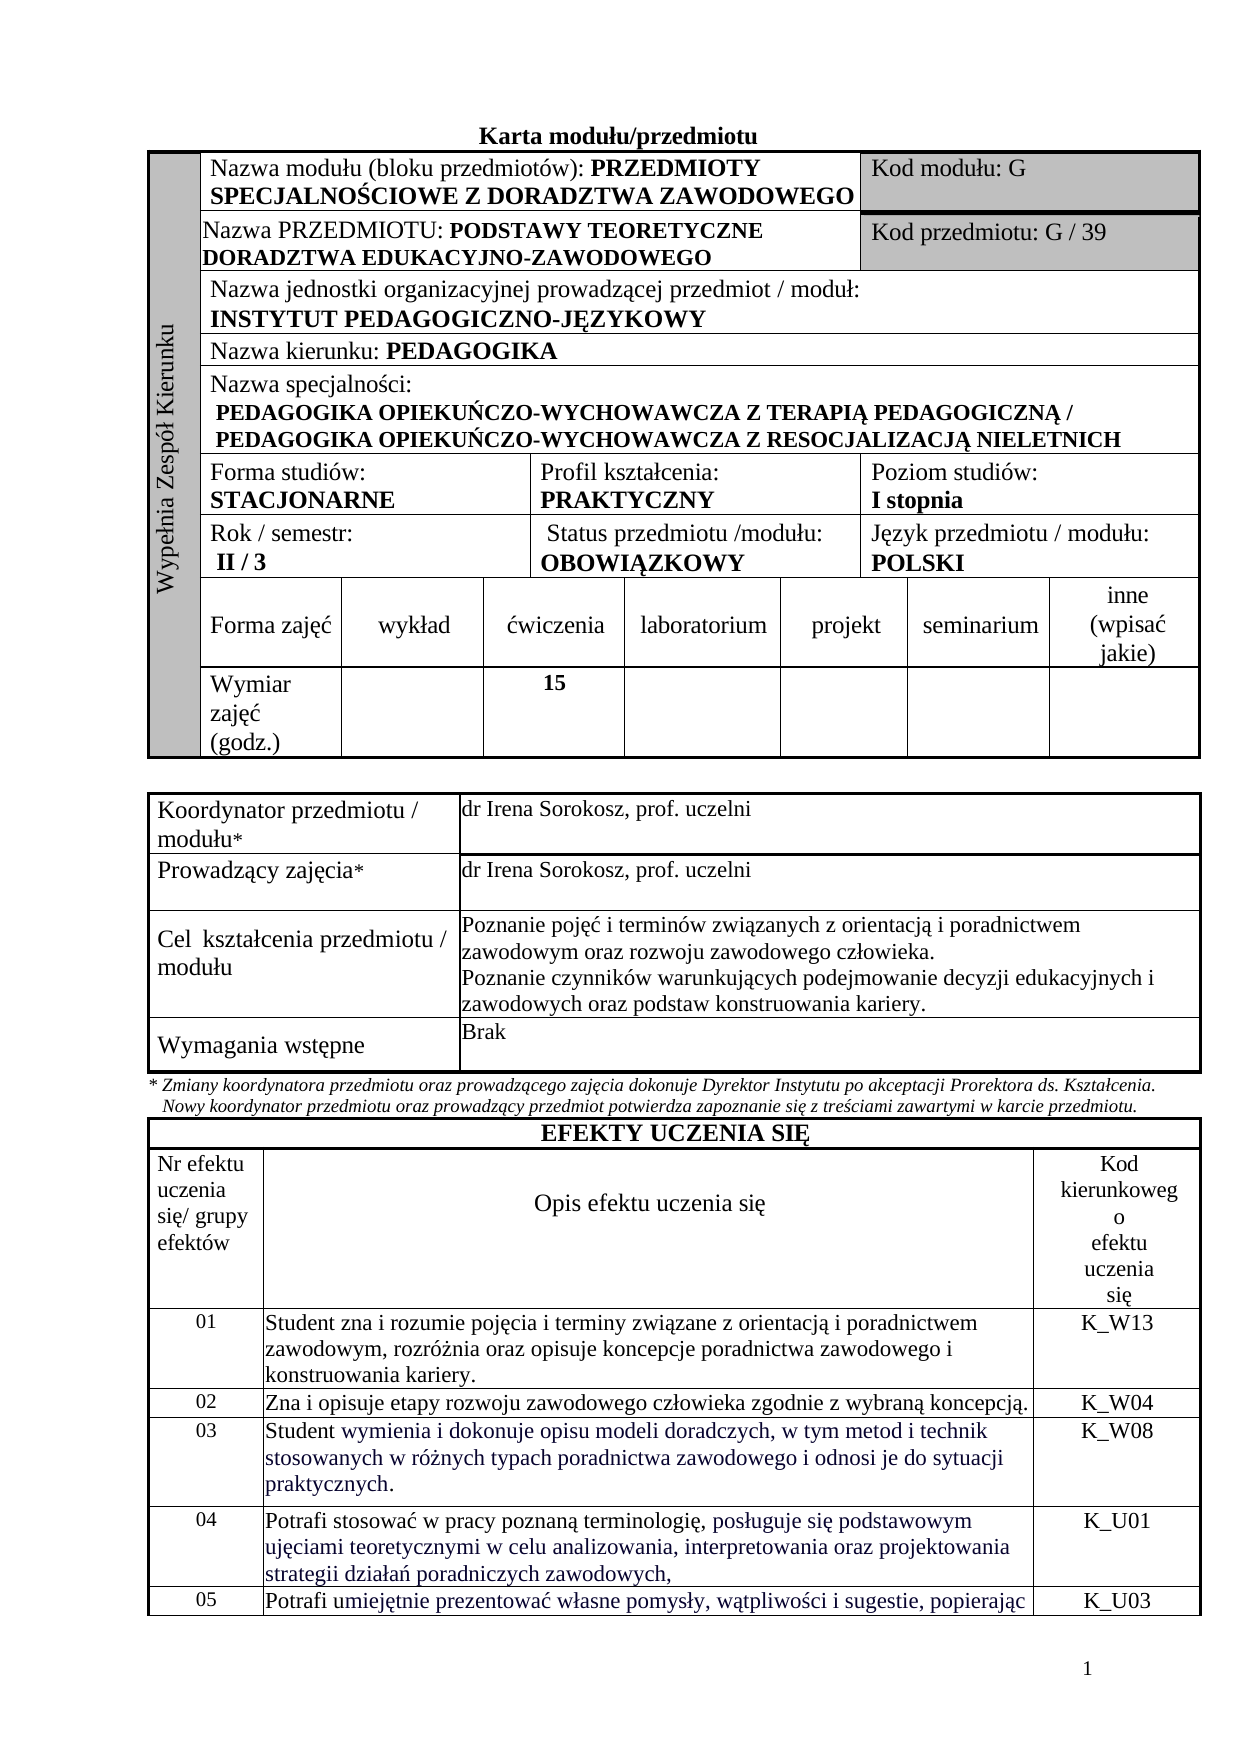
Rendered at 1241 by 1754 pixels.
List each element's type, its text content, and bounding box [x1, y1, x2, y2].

table_cell Nazwa specjalności: PEDAGOGIKA OPIEKUŃCZO-WYCHOWAWCZA Z TERAPIĄ PEDAGOGICZNĄ / PEDAGOGIKA OPIEKUŃCZO-WYCHOWAWCZA Z RESOCJALIZACJĄ NIELETNICH [201, 366, 1198, 453]
table_cell 01 [150, 1309, 263, 1388]
table_cell projekt [781, 578, 907, 666]
title Karta modułu/przedmiotu [479, 121, 1209, 149]
table_cell Poznanie pojęć i terminów związanych z orientacją i poradnictwem zawodowym oraz rozwoju zawodowego człowieka. Poznanie czynników warunkujących podejmowanie decyzji edukacyjnych i zawodowych oraz podstaw konstruowania kariery. [461, 911, 1199, 1017]
table_cell Kod kierunkowego efektu uczenia się [1034, 1150, 1199, 1308]
table_cell wykład [342, 578, 483, 666]
table_cell K_W04 [1034, 1389, 1199, 1417]
table_cell Kod przedmiotu: G / 39 [861, 215, 1198, 270]
table_header Koordynator przedmiotu / modułu* [150, 795, 459, 853]
table_cell Rok / semestr: II / 3 [201, 515, 530, 577]
table_header Nazwa modułu (bloku przedmiotów): PRZEDMIOTY SPECJALNOŚCIOWE Z DORADZTWA ZAWODOWEGO [201, 153, 860, 210]
table_cell seminarium [908, 578, 1049, 666]
table_cell Profil kształcenia: PRAKTYCZNY [531, 454, 860, 514]
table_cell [264, 1587, 1033, 1615]
table_cell Brak [461, 1018, 1199, 1070]
table_cell Nazwa PRZEDMIOTU: PODSTAWY TEORETYCZNE DORADZTWA EDUKACYJNO-ZAWODOWEGO [201, 211, 860, 270]
table_header Wypełnia Zespół Kierunku [150, 154, 200, 756]
table_cell 03 [150, 1418, 263, 1506]
table_cell [781, 668, 907, 756]
table_cell ćwiczenia [484, 578, 624, 666]
table_header EFEKTY UCZENIA SIĘ [150, 1120, 1199, 1147]
table_cell Potrafi stosować w pracy poznaną terminologię, posługuje się podstawowym ujęciami teoretycznymi w celu analizowania, interpretowania oraz projektowania strategii działań poradniczych zawodowych, [264, 1507, 1033, 1586]
table_cell 04 [150, 1507, 263, 1586]
table_cell [625, 668, 780, 756]
table_cell Forma zajęć [201, 578, 341, 666]
table_cell Język przedmiotu / modułu: POLSKI [861, 515, 1198, 577]
table_cell [908, 668, 1049, 756]
table_cell K_U03 K_U08 [1034, 1587, 1199, 1615]
table_cell Opis efektu uczenia się [264, 1150, 1033, 1308]
text * Zmiany koordynatora przedmiotu oraz prowadzącego zajęcia dokonuje Dyrektor Instytutu po akceptacji Prorektora ds. Kształcenia. Nowy koordynator przedmiotu oraz prowadzący przedmiot potwierdza zapoznanie się z treściami zawartymi w karcie przedmiotu. [148, 1074, 1183, 1117]
table_cell laboratorium [625, 578, 780, 666]
table_cell Wymiar zajęć (godz.) [201, 668, 341, 756]
table_cell Prowadzący zajęcia* [150, 854, 459, 910]
table_cell Status przedmiotu /modułu: OBOWIĄZKOWY [531, 515, 860, 577]
table_cell [342, 668, 483, 756]
table_cell K_U01 [1034, 1507, 1199, 1586]
table_cell K_W13 [1034, 1309, 1199, 1388]
table_cell Zna i opisuje etapy rozwoju zawodowego człowieka zgodnie z wybraną koncepcją. [264, 1389, 1033, 1417]
table_cell Cel kształcenia przedmiotu / modułu [150, 911, 459, 1017]
table_cell Forma studiów: STACJONARNE [201, 454, 530, 514]
table_cell Student wymienia i dokonuje opisu modeli doradczych, w tym metod i technik stosowanych w różnych typach poradnictwa zawodowego i odnosi je do sytuacji praktycznych. [264, 1418, 1033, 1506]
table_cell 02 [150, 1389, 263, 1417]
table_cell Nr efektu uczenia się/ grupy efektów [150, 1150, 263, 1308]
table_cell Student zna i rozumie pojęcia i terminy związane z orientacją i poradnictwem zawodowym, rozróżnia oraz opisuje koncepcje poradnictwa zawodowego i konstruowania kariery. [264, 1309, 1033, 1388]
table_cell Poziom studiów: I stopnia [861, 454, 1198, 514]
table_cell K_W08 [1034, 1418, 1199, 1506]
table_cell Nazwa jednostki organizacyjnej prowadzącej przedmiot / moduł: INSTYTUT PEDAGOGICZNO-JĘZYKOWY [201, 271, 1198, 332]
table_cell dr Irena Sorokosz, prof. uczelni [461, 856, 1199, 910]
table_cell 15 [484, 668, 624, 756]
table_cell 05 [150, 1587, 263, 1615]
table_cell Wymagania wstępne [150, 1018, 459, 1070]
table_cell inne (wpisać jakie) [1050, 578, 1198, 666]
table_cell [1050, 668, 1198, 756]
table_cell Nazwa kierunku: PEDAGOGIKA [201, 334, 1198, 365]
table_header dr Irena Sorokosz, prof. uczelni [461, 795, 1199, 853]
table_header Kod modułu: G [861, 154, 1198, 210]
